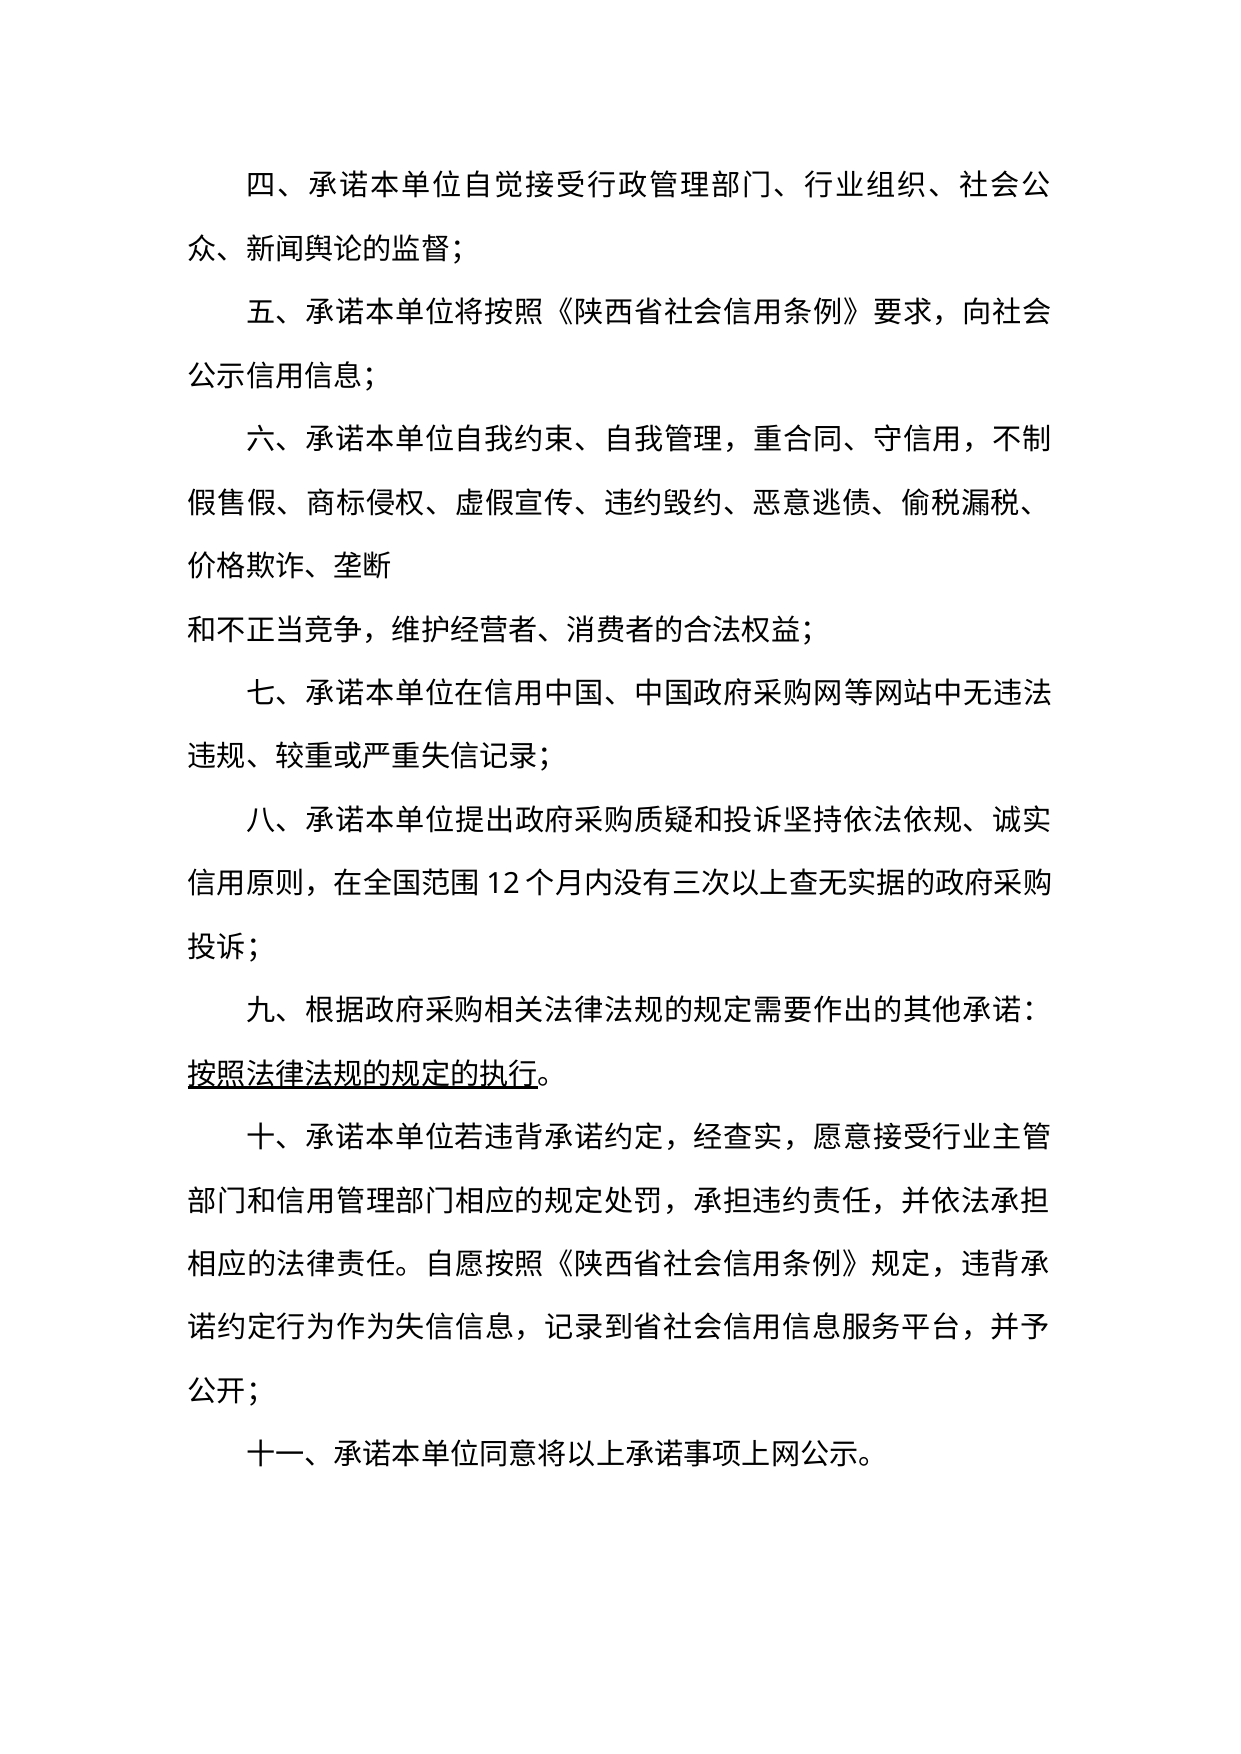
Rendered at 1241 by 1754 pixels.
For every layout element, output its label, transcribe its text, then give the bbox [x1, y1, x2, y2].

text 五、承诺本单位将按照《陕西省社会信用条例》要求，向社会公示信用信息； [187, 289, 1053, 394]
text 七、承诺本单位在信用中国、中国政府采购网等网站中无违法违规、较重或严重失信记录； [187, 669, 1053, 775]
text 九、根据政府采购相关法律法规的规定需要作出的其他承诺：按照法律法规的规定的执行。 [187, 987, 1053, 1092]
text 十一、承诺本单位同意将以上承诺事项上网公示。 [187, 1431, 1053, 1473]
text 八、承诺本单位提出政府采购质疑和投诉坚持依法依规、诚实信用原则，在全国范围12个月内没有三次以上查无实据的政府采购投诉； [187, 796, 1053, 966]
text 十、承诺本单位若违背承诺约定，经查实，愿意接受行业主管部门和信用管理部门相应的规定处罚，承担违约责任，并依法承担相应的法律责任。自愿按照《陕西省社会信用条例》规定，违背承诺约定行为作为失信信息，记录到省社会信用信息服务平台，并予公开； [187, 1114, 1053, 1410]
text 和不正当竞争，维护经营者、消费者的合法权益； [187, 606, 1053, 648]
text 四、承诺本单位自觉接受行政管理部门、行业组织、社会公众、新闻舆论的监督； [187, 162, 1053, 268]
text 六、承诺本单位自我约束、自我管理，重合同、守信用，不制假售假、商标侵权、虚假宣传、违约毁约、恶意逃债、偷税漏税、价格欺诈、垄断 [187, 416, 1053, 585]
